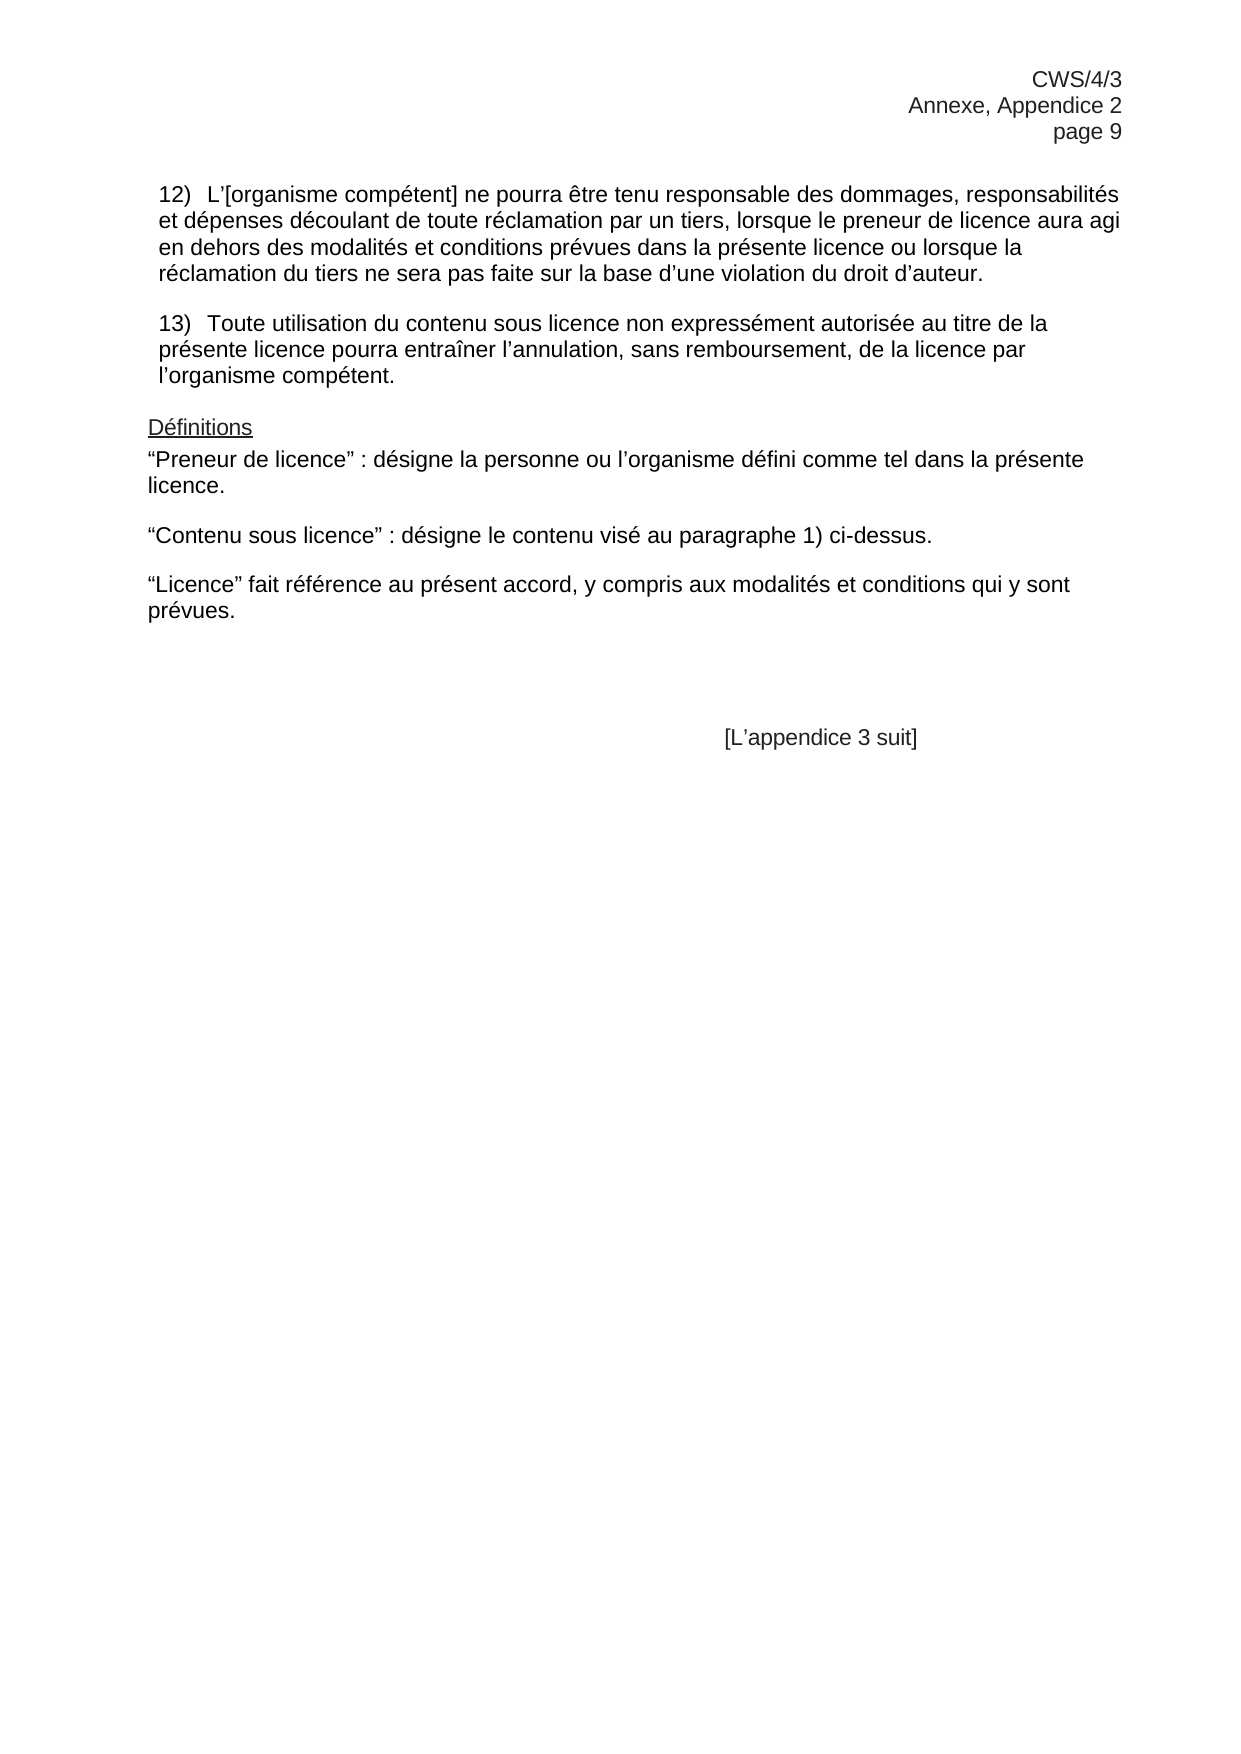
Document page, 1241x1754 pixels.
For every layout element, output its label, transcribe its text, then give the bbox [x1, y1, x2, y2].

list Toute utilisation du contenu sous licence non expressément autorisée au titre de la présente licence pourra entraîner l’annulation, sans remboursement, de la licence par l’organisme compétent. [158, 309, 1122, 388]
subtitle Définitions [148, 413, 1047, 440]
text “Preneur de licence” : désigne la personne ou l’organisme défini comme tel dans la présente licence. [148, 446, 1122, 499]
list L’[organisme compétent] ne pourra être tenu responsable des dommages, responsabilités et dépenses découlant de toute réclamation par un tiers, lorsque le preneur de licence aura agi en dehors des modalités et conditions prévues dans la présente licence ou lorsque la réclamation du tiers ne sera pas faite sur la base d’une violation du droit d’auteur. [158, 181, 1122, 287]
text “Contenu sous licence” : désigne le contenu visé au paragraphe 1) ci-dessus. [148, 522, 1122, 548]
text [L’appendice 3 suit] [724, 724, 1122, 751]
text “Licence” fait référence au présent accord, y compris aux modalités et conditions qui y sont prévues. [148, 571, 1122, 624]
